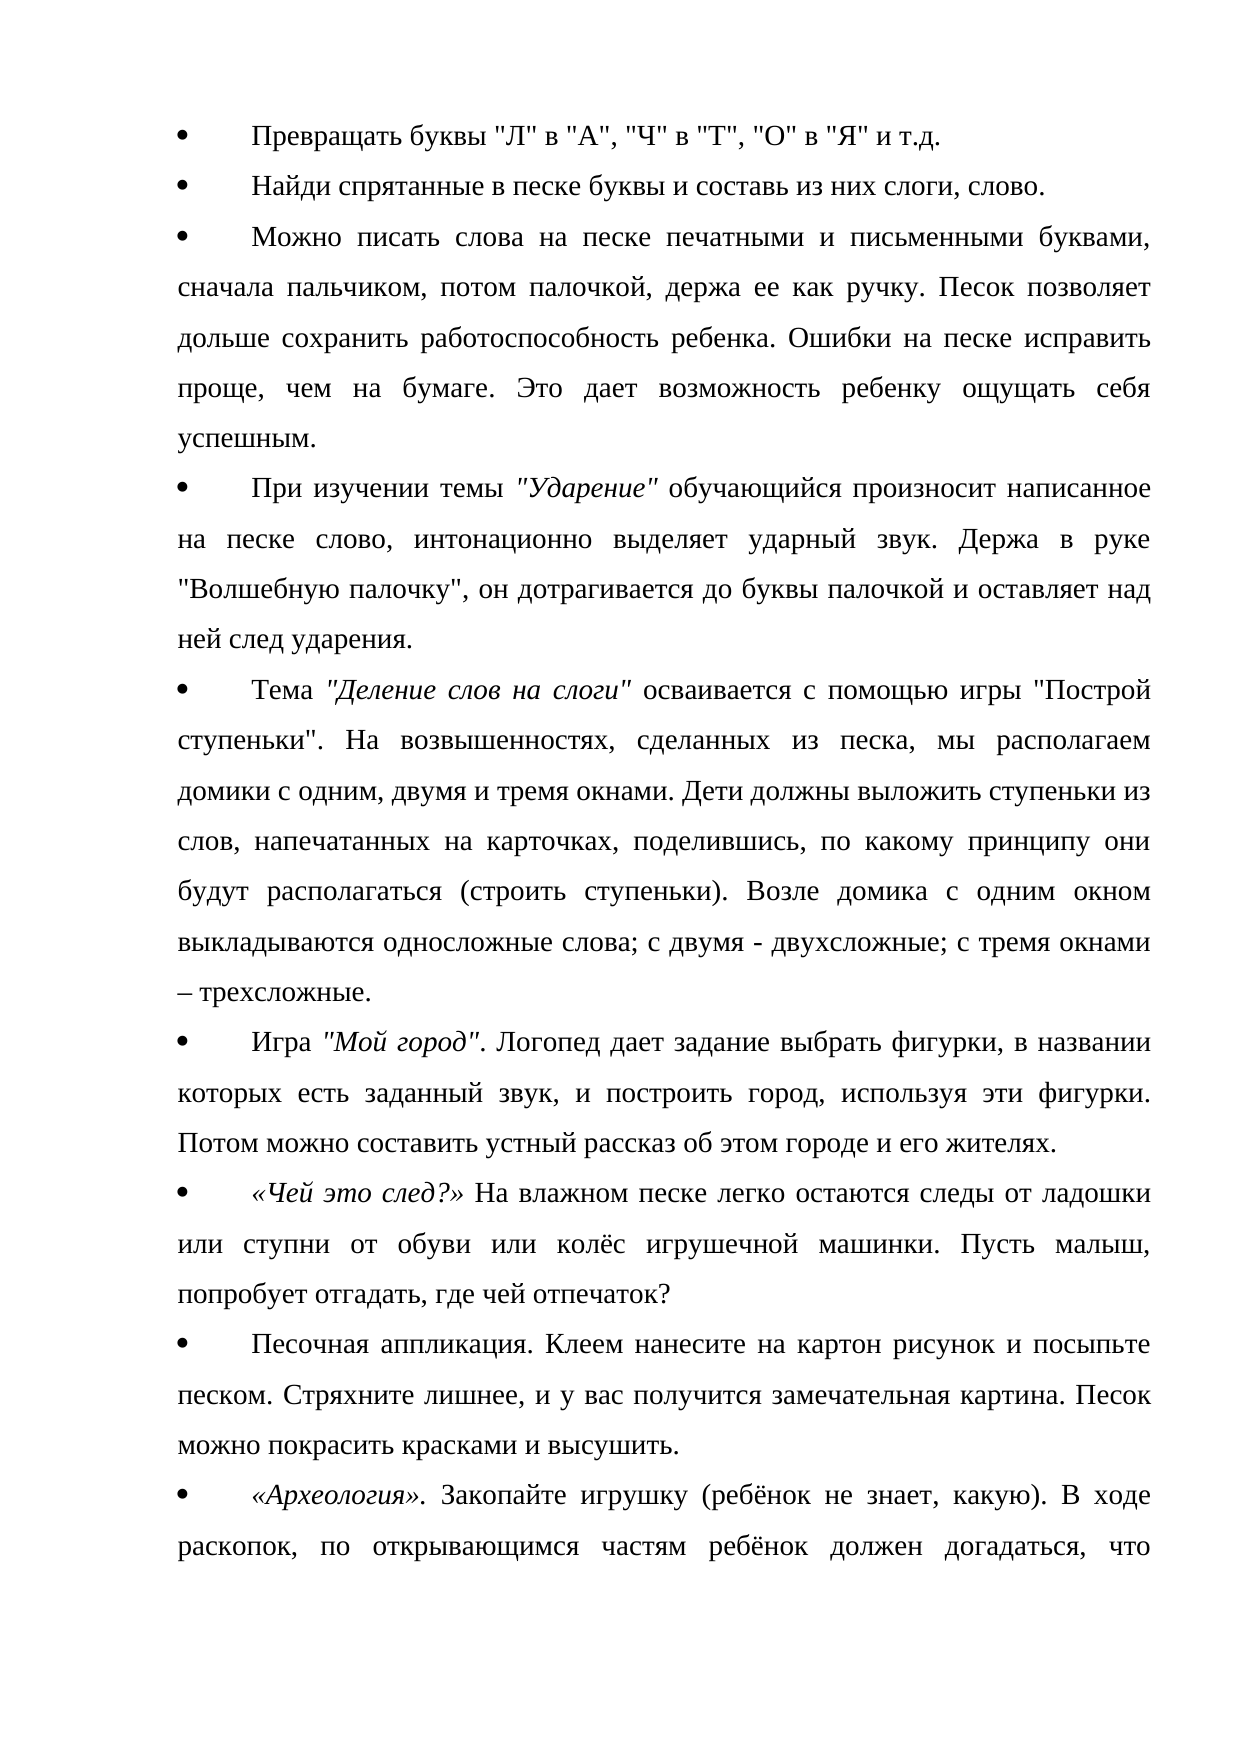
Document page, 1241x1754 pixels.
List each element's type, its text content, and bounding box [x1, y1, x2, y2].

list Превращать буквы "Л" в "А", "Ч" в "Т", "О" в "Я" и т.д. [177, 118, 1152, 152]
list Найди спрятанные в песке буквы и составь из них слоги, слово. [177, 168, 1152, 202]
list Можно писать слова на песке печатными и письменными буквами, сначала пальчиком, потом палочкой, держа ее как ручку. Песок позволяет дольше сохранить работоспособность ребенка. Ошибки на песке исправить проще, чем на бумаге. Это дает возможность ребенку ощущать себя успешным. [177, 219, 1152, 454]
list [177, 1477, 1152, 1561]
list Игра "Мой город". Логопед дает задание выбрать фигурки, в названии которых есть заданный звук, и построить город, используя эти фигурки. Потом можно составить устный рассказ об этом городе и его жителях. [177, 1024, 1152, 1158]
list При изучении темы "Ударение" обучающийся произносит написанное на песке слово, интонационно выделяет ударный звук. Держа в руке "Волшебную палочку", он дотрагивается до буквы палочкой и оставляет над ней след ударения. [177, 471, 1152, 655]
list Песочная аппликация. Клеем нанесите на картон рисунок и посыпьте песком. Стряхните лишнее, и у вас получится замечательная картина. Песок можно покрасить красками и высушить. [177, 1326, 1152, 1461]
list «Чей это след?» На влажном песке легко остаются следы от ладошки или ступни от обуви или колёс игрушечной машинки. Пусть малыш, попробует отгадать, где чей отпечаток? [177, 1175, 1152, 1309]
list Тема "Деление слов на слоги" осваивается с помощью игры "Построй ступеньки". На возвышенностях, сделанных из песка, мы располагаем домики с одним, двумя и тремя окнами. Дети должны выложить ступеньки из слов, напечатанных на карточках, поделившись, по какому принципу они будут располагаться (строить ступеньки). Возле домика с одним окном выкладываются односложные слова; с двумя - двухсложные; с тремя окнами – трехсложные. [177, 672, 1152, 1007]
